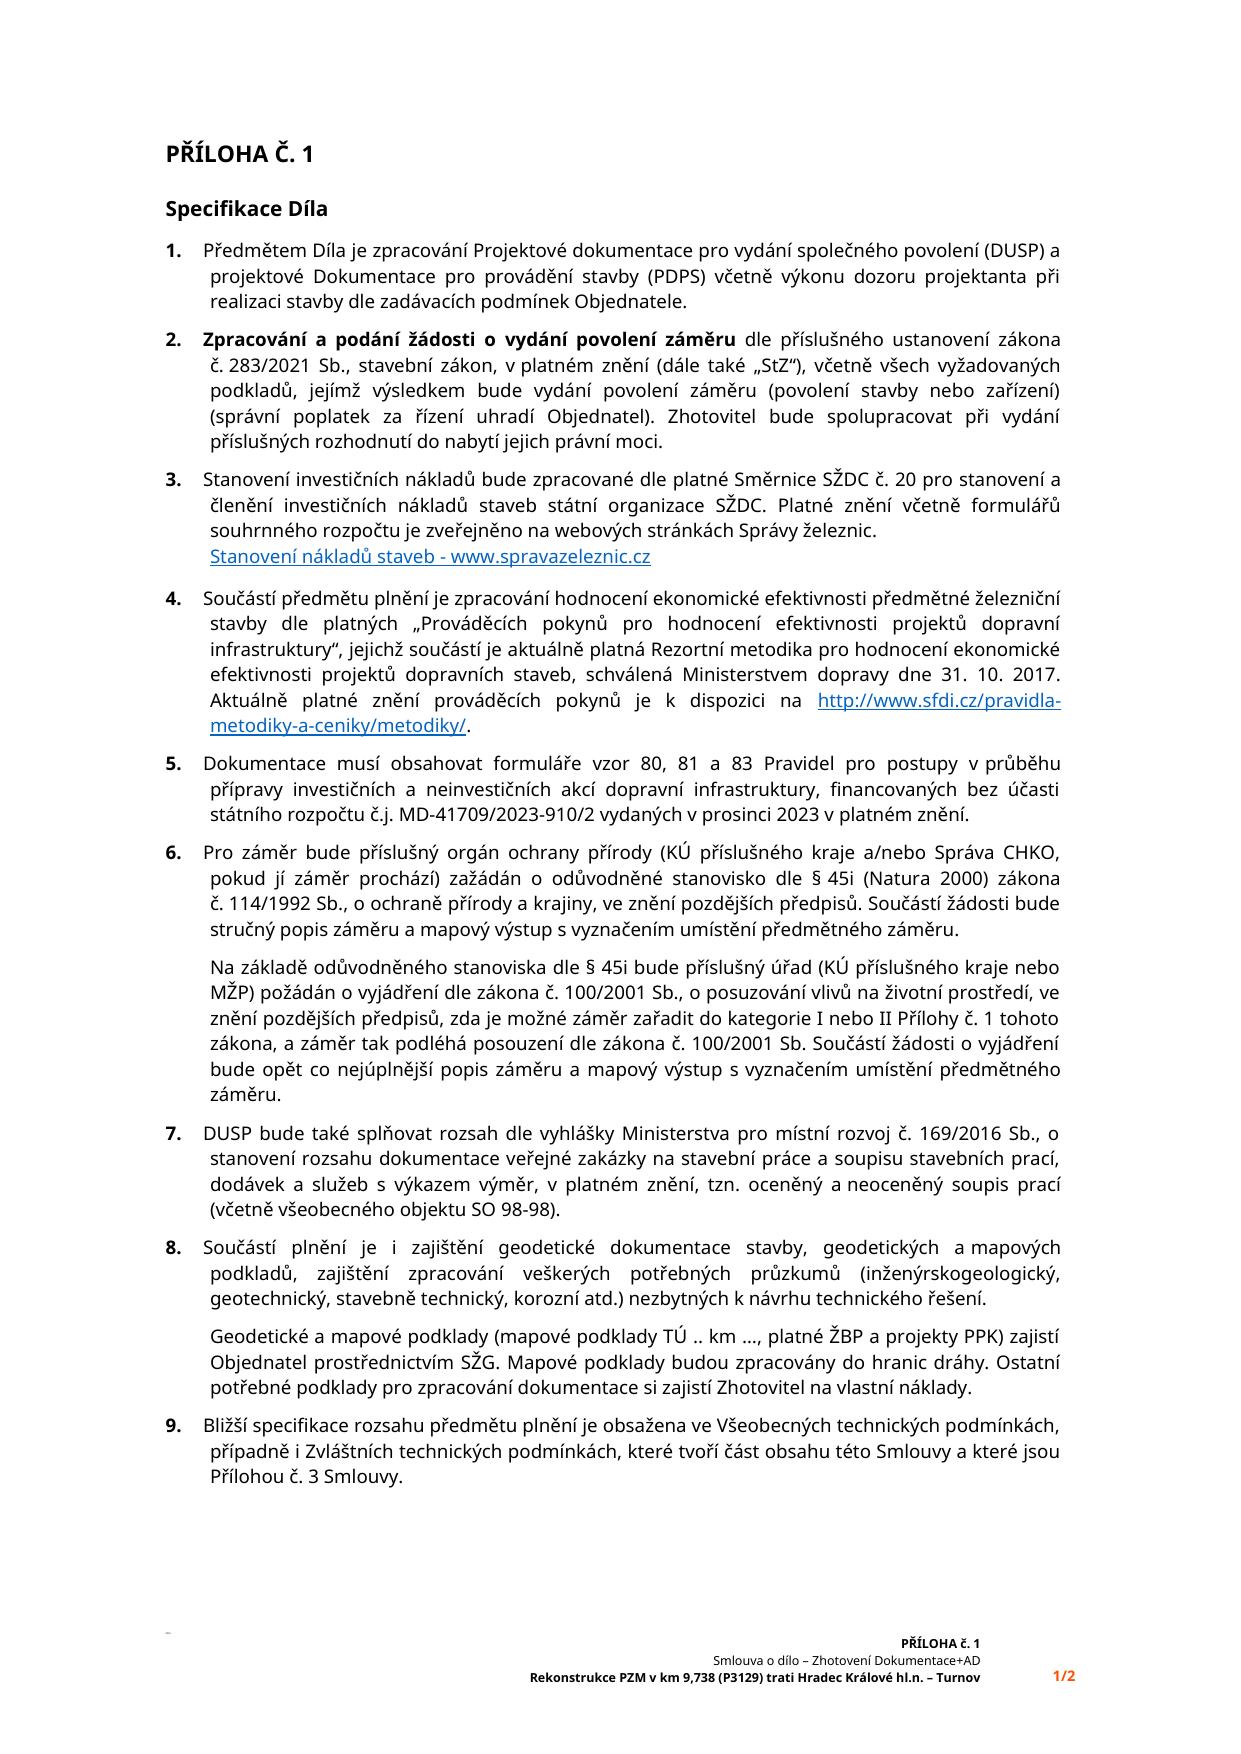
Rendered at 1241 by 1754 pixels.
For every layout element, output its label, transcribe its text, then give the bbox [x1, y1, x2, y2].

text Specifikace Díla [165, 194, 1075, 222]
list Součástí plnění je i zajištění geodetické dokumentace stavby, geodetických a mapových podkladů, zajištění zpracování veškerých potřebných průzkumů (inženýrskogeologický, geotechnický, stavebně technický, korozní atd.) nezbytných k návrhu technického řešení. [165, 1234, 1061, 1311]
text Stanovení nákladů staveb - www.spravazeleznic.cz [165, 543, 1075, 569]
list Pro záměr bude příslušný orgán ochrany přírody (KÚ příslušného kraje a/nebo Správa CHKO, pokud jí záměr prochází) zažádán o odůvodněné stanovisko dle § 45i (Natura 2000) zákona č. 114/1992 Sb., o ochraně přírody a krajiny, ve znění pozdějších předpisů. Součástí žádosti bude stručný popis záměru a mapový výstup s vyznačením umístění předmětného záměru. [165, 839, 1061, 942]
list Stanovení investičních nákladů bude zpracované dle platné Směrnice SŽDC č. 20 pro stanovení a členění investičních nákladů staveb státní organizace SŽDC. Platné znění včetně formulářů souhrnného rozpočtu je zveřejněno na webových stránkách Správy železnic. [165, 467, 1061, 543]
text Na základě odůvodněného stanoviska dle § 45i bude příslušný úřad (KÚ příslušného kraje nebo MŽP) požádán o vyjádření dle zákona č. 100/2001 Sb., o posuzování vlivů na životní prostředí, ve znění pozdějších předpisů, zda je možné záměr zařadit do kategorie I nebo II Přílohy č. 1 tohoto zákona, a záměr tak podléhá posouzení dle zákona č. 100/2001 Sb. Součástí žádosti o vyjádření bude opět co nejúplnější popis záměru a mapový výstup s vyznačením umístění předmětného záměru. [210, 954, 1061, 1107]
text Geodetické a mapové podklady (mapové podklady TÚ .. km …, platné ŽBP a projekty PPK) zajistí Objednatel prostřednictvím SŽG. Mapové podklady budou zpracovány do hranic dráhy. Ostatní potřebné podklady pro zpracování dokumentace si zajistí Zhotovitel na vlastní náklady. [210, 1323, 1061, 1400]
list DUSP bude také splňovat rozsah dle vyhlášky Ministerstva pro místní rozvoj č. 169/2016 Sb., o stanovení rozsahu dokumentace veřejné zakázky na stavební práce a soupisu stavebních prací, dodávek a služeb s výkazem výměr, v platném znění, tzn. oceněný a neoceněný soupis prací (včetně všeobecného objektu SO 98-98). [165, 1120, 1061, 1222]
list Dokumentace musí obsahovat formuláře vzor 80, 81 a 83 Pravidel pro postupy v průběhu přípravy investičních a neinvestičních akcí dopravní infrastruktury, financovaných bez účasti státního rozpočtu č.j. MD-41709/2023-910/2 vydaných v prosinci 2023 v platném znění. [165, 751, 1061, 827]
list Součástí předmětu plnění je zpracování hodnocení ekonomické efektivnosti předmětné železniční stavby dle platných „Prováděcích pokynů pro hodnocení efektivnosti projektů dopravní infrastruktury“, jejichž součástí je aktuálně platná Rezortní metodika pro hodnocení ekonomické efektivnosti projektů dopravních staveb, schválená Ministerstvem dopravy dne 31. 10. 2017. Aktuálně platné znění prováděcích pokynů je k dispozici na http://www.sfdi.cz/pravidla-metodiky-a-ceniky/metodiky/. [165, 585, 1061, 738]
list Bližší specifikace rozsahu předmětu plnění je obsažena ve Všeobecných technických podmínkách, případně i Zvláštních technických podmínkách, které tvoří část obsahu této Smlouvy a které jsou Přílohou č. 3 Smlouvy. [165, 1412, 1061, 1489]
list Zpracování a podání žádosti o vydání povolení záměru dle příslušného ustanovení zákona č. 283/2021 Sb., stavební zákon, v platném znění (dále také „StZ“), včetně všech vyžadovaných podkladů, jejímž výsledkem bude vydání povolení záměru (povolení stavby nebo zařízení) (správní poplatek za řízení uhradí Objednatel). Zhotovitel bude spolupracovat při vydání příslušných rozhodnutí do nabytí jejich právní moci. [165, 326, 1061, 454]
text Příloha č. 1 [165, 138, 1075, 170]
list Předmětem Díla je zpracování Projektové dokumentace pro vydání společného povolení (DUSP) a projektové Dokumentace pro provádění stavby (PDPS) včetně výkonu dozoru projektanta při realizaci stavby dle zadávacích podmínek Objednatele. [165, 237, 1061, 314]
